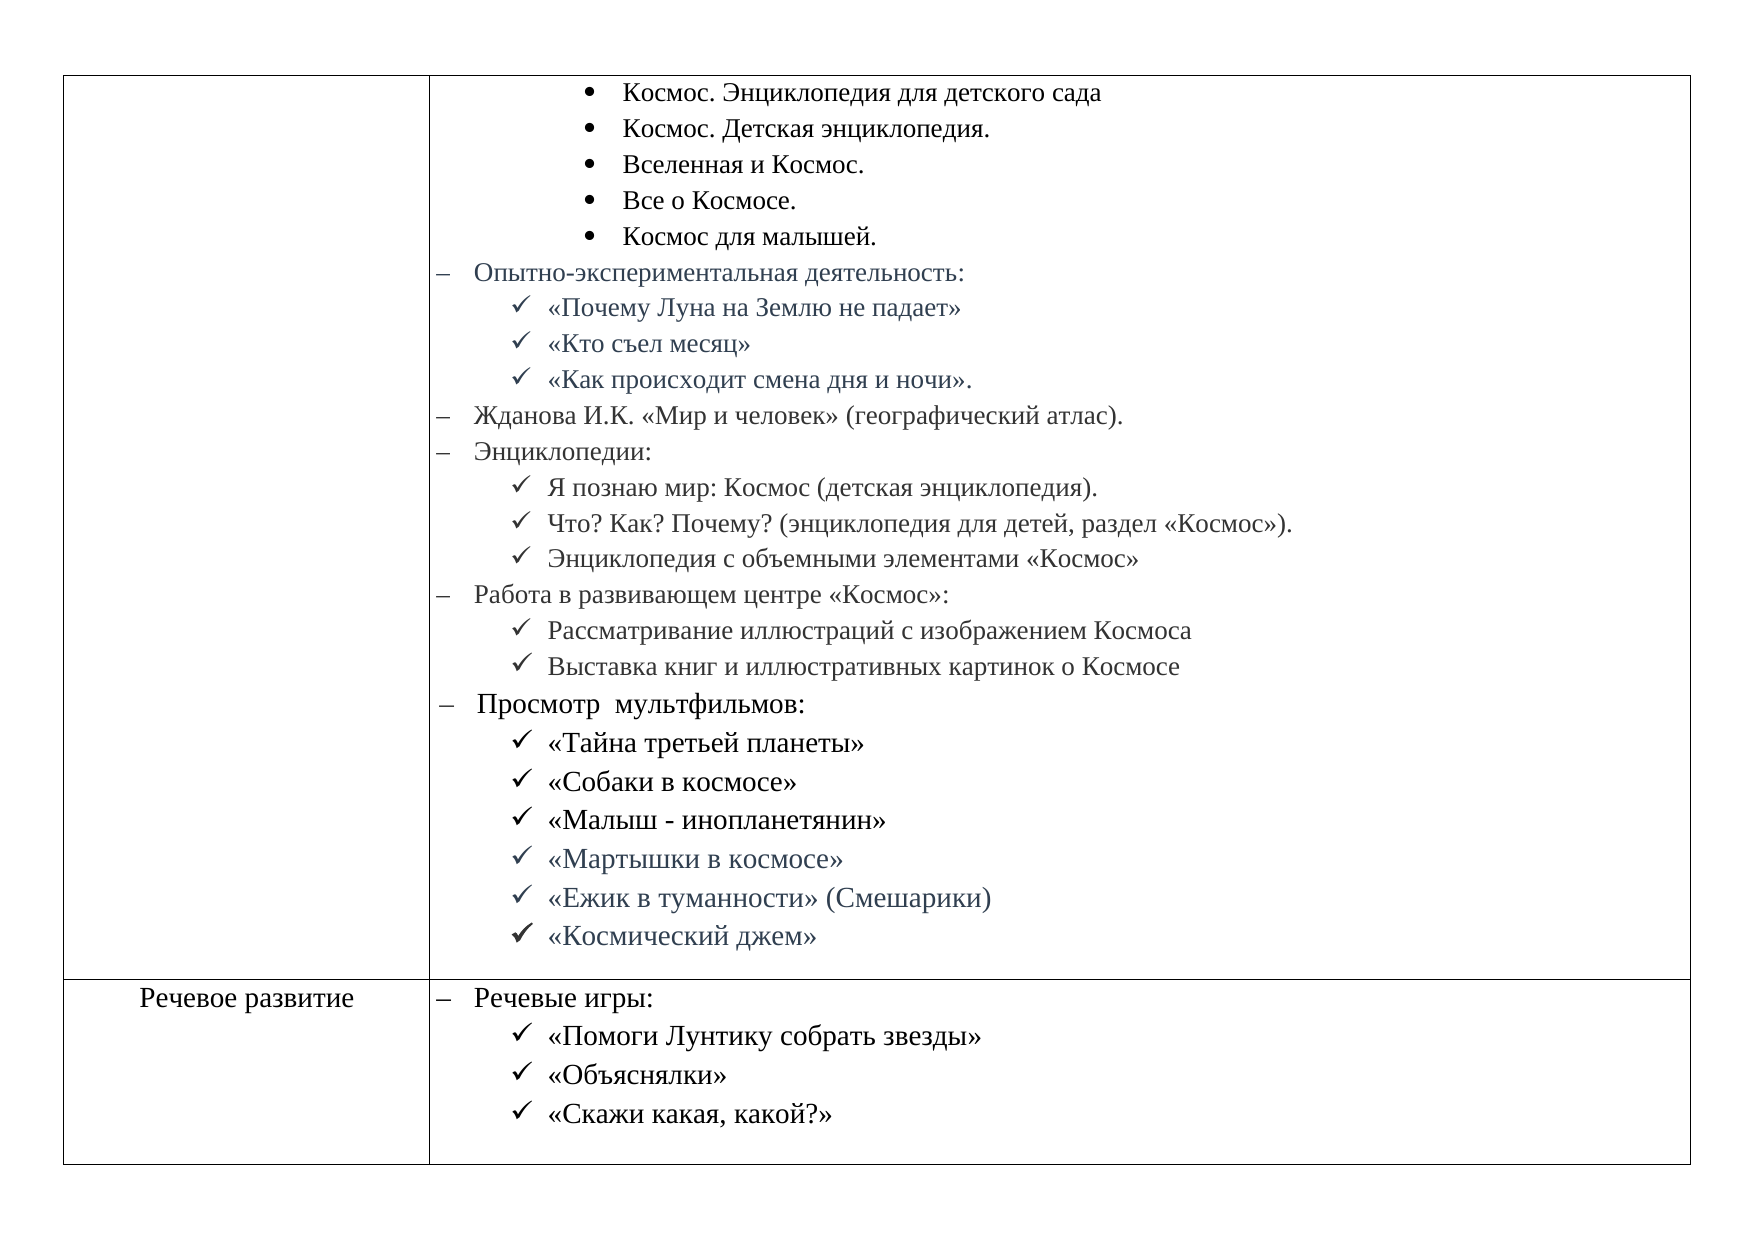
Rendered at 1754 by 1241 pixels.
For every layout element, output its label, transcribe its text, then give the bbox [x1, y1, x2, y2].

table_cell Речевое развитие [64, 980, 429, 1164]
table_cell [64, 76, 429, 979]
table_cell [430, 76, 1690, 979]
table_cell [430, 980, 1690, 1164]
